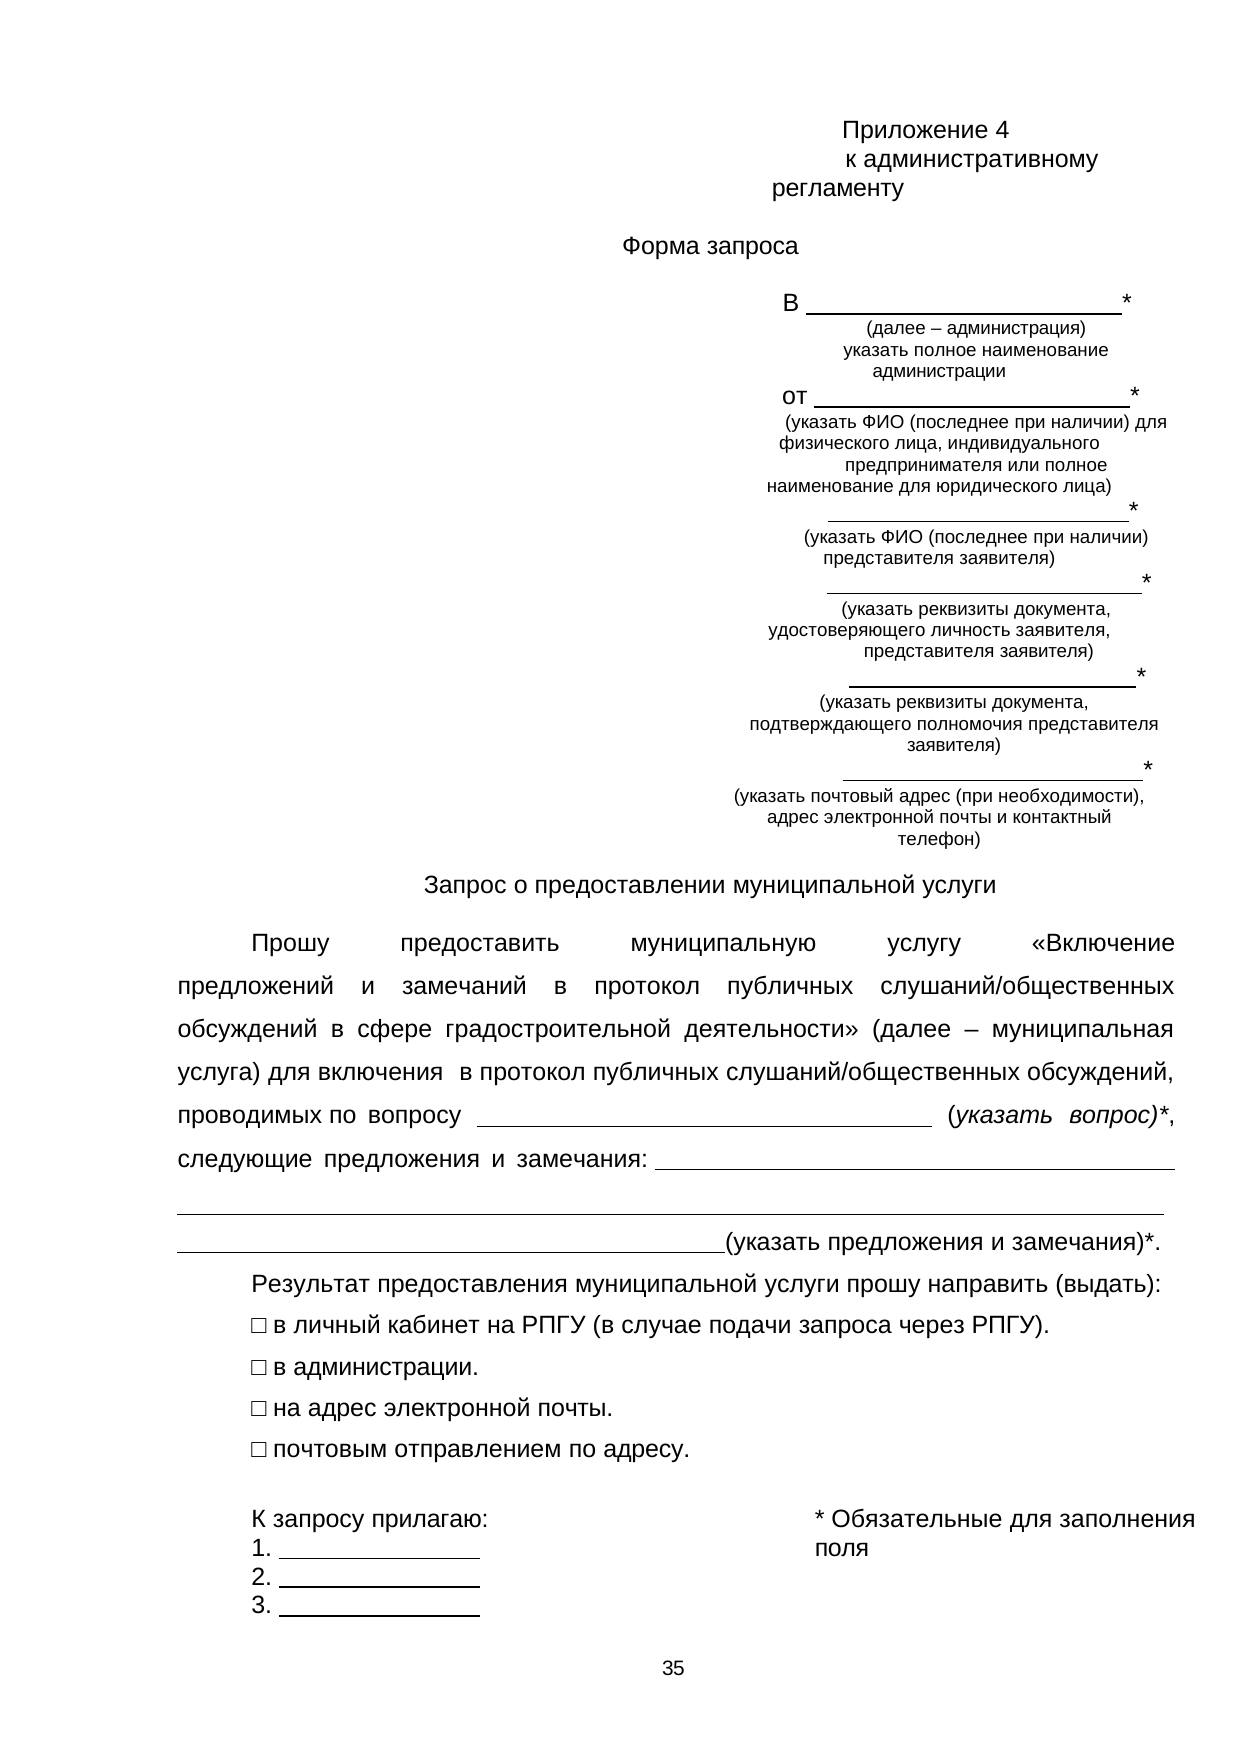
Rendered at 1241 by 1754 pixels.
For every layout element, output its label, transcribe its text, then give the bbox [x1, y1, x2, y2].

text (указать ФИО (последнее при наличии) для физического лица, индивидуального [705, 411, 1173, 454]
text (далее – администрация) [683, 317, 1196, 339]
text к административному регламенту [772, 144, 1196, 202]
text Запрос о предоставлении муниципальной услуги [262, 870, 1084, 899]
list в личный кабинет на РПГУ (в случае подачи запроса через РПГУ). [251, 1312, 1196, 1339]
list почтовым отправлением по адресу. [251, 1434, 1196, 1463]
text предпринимателя или полное наименование для юридического лица) [705, 454, 1173, 497]
text (указать реквизиты документа, подтверждающего полномочия представителя заявителя) [749, 691, 1159, 756]
text * [177, 662, 1147, 691]
text 3. [251, 1590, 624, 1619]
text (указать реквизиты документа, удостоверяющего личность заявителя, [705, 597, 1173, 641]
text представителя заявителя) [688, 641, 1196, 662]
text (указать ФИО (последнее при наличии) представителя заявителя) [705, 526, 1173, 569]
text (указать почтовый адрес (при необходимости), адрес электронной почты и контактный телефон) [723, 784, 1156, 849]
text В * [709, 288, 1196, 317]
text * [177, 569, 1152, 597]
text * [177, 756, 1154, 784]
list на адрес электронной почты. [251, 1393, 1196, 1422]
text * [177, 497, 1139, 525]
text Форма запроса [262, 231, 1084, 259]
list в администрации. [251, 1352, 1196, 1380]
text Прошу предоставить муниципальную услугу «Включение предложений и замечаний в протокол публичных слушаний/общественных обсуждений в сфере градостроительной деятельности» (далее – муниципальная услуга) для включения в протокол публичных слушаний/общественных обсуждений, проводимых по вопросу (указать вопрос)*, следующие предложения и замечания: [177, 928, 1175, 1172]
text * Обязательные для заполнения поля [814, 1504, 1196, 1562]
text от * [162, 382, 1141, 410]
text 2. [251, 1562, 624, 1590]
text К запросу прилагаю: [251, 1504, 624, 1533]
text (указать предложения и замечания)*. Результат предоставления муниципальной услуги прошу направить (выдать): [177, 1227, 1163, 1298]
text 1. [251, 1533, 624, 1562]
text Приложение 4 [768, 116, 1196, 144]
text указать полное наименование администрации [705, 339, 1173, 382]
